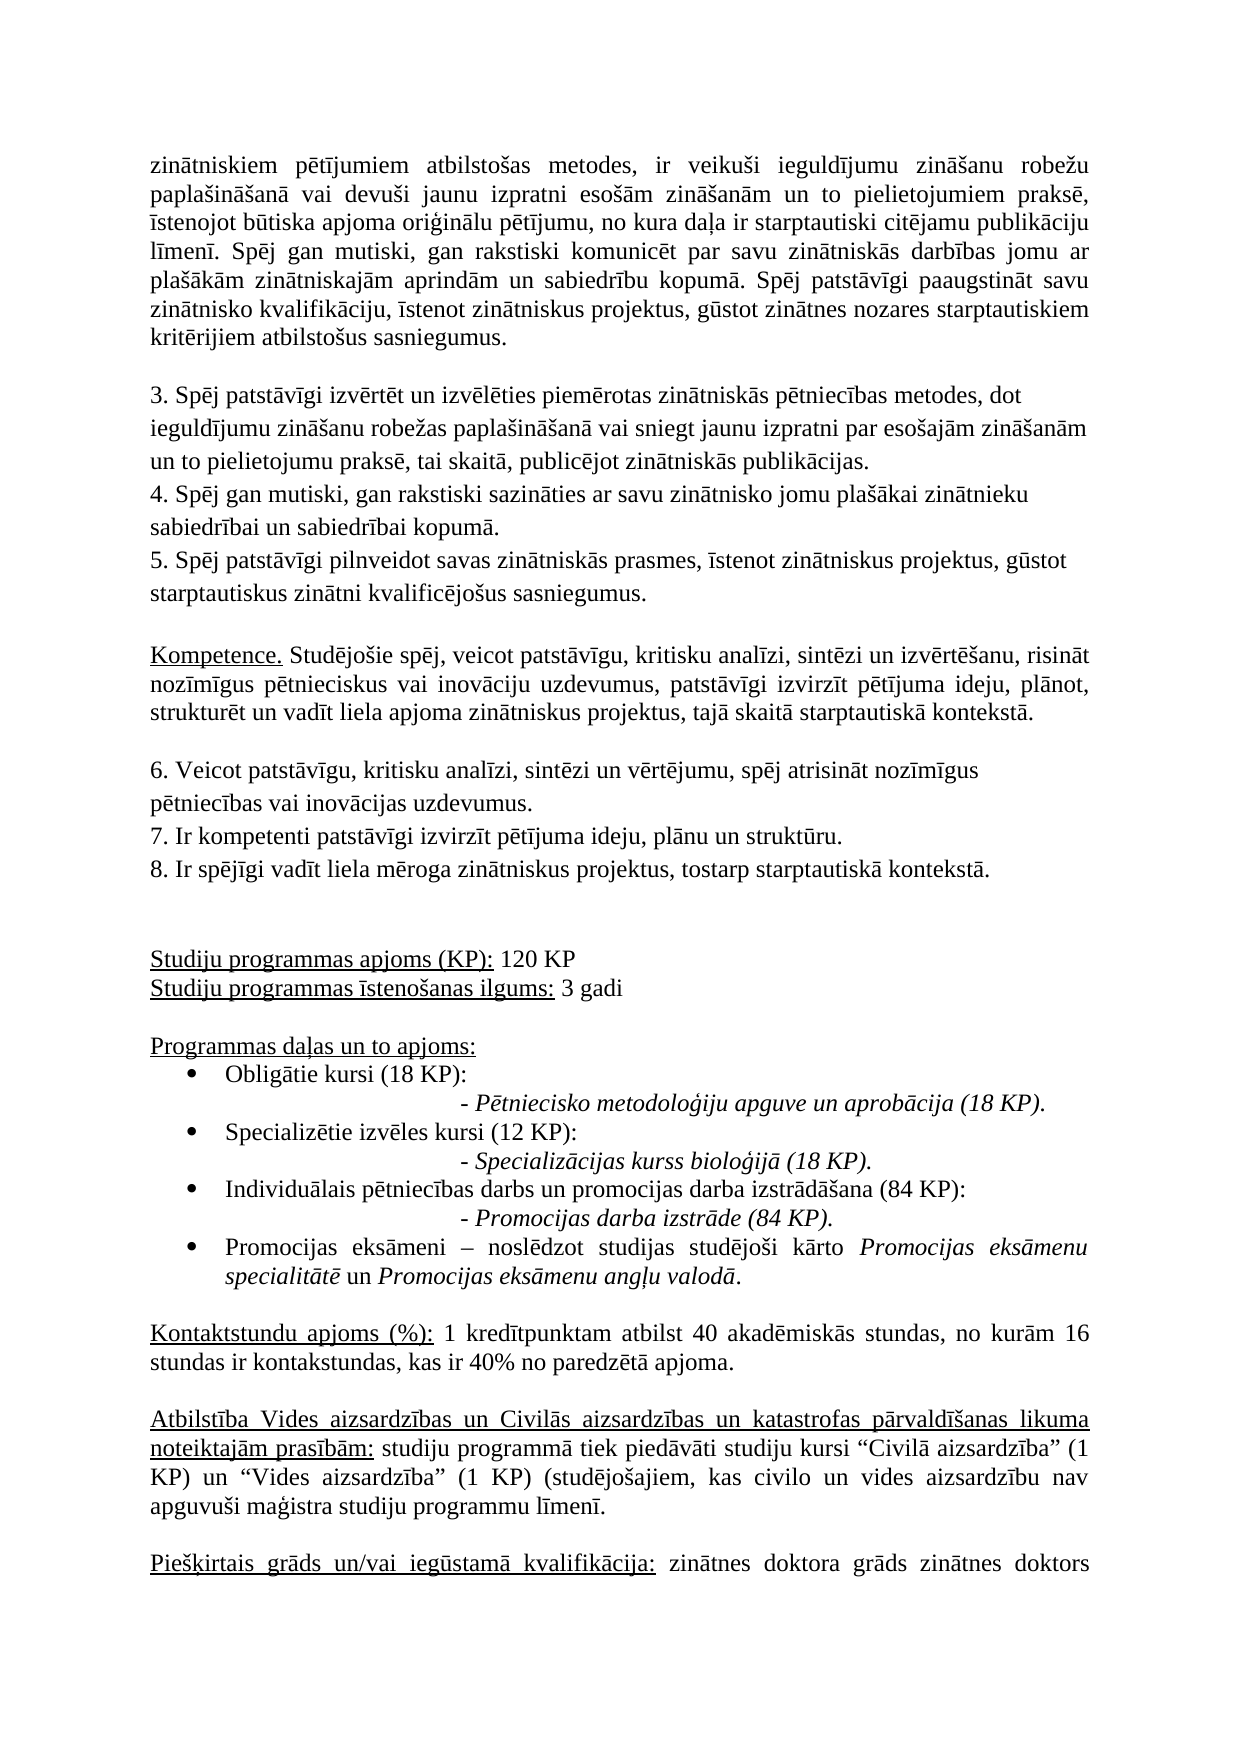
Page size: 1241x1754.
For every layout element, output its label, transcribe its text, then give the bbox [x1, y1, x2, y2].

list Specializācijas kurss bioloģijā (18 KP). [460, 1146, 1090, 1174]
list Promocijas darba izstrāde (84 KP). [460, 1203, 1090, 1232]
text Programmas daļas un to apjoms: [150, 1031, 1090, 1059]
text 4. Spēj gan mutiski, gan rakstiski sazināties ar savu zinātnisko jomu plašākai zinātnieku sabiedrībai un sabiedrībai kopumā. [150, 479, 1090, 541]
list Pētniecisko metodoloģiju apguve un aprobācija (18 KP). [460, 1088, 1090, 1117]
text 5. Spēj patstāvīgi pilnveidot savas zinātniskās prasmes, īstenot zinātniskus projektus, gūstot starptautiskus zinātni kvalificējošus sasniegumus. [150, 545, 1090, 607]
list Individuālais pētniecības darbs un promocijas darba izstrādāšana (84 KP): [187, 1174, 1090, 1203]
text 7. Ir kompetenti patstāvīgi izvirzīt pētījuma ideju, plānu un struktūru. [150, 821, 1090, 850]
list Specializētie izvēles kursi (12 KP): [187, 1117, 1090, 1146]
text Studiju programmas īstenošanas ilgums: 3 gadi [150, 973, 1090, 1002]
list Promocijas eksāmeni – noslēdzot studijas studējoši kārto Promocijas eksāmenu specialitātē un Promocijas eksāmenu angļu valodā. [187, 1232, 1090, 1289]
text 3. Spēj patstāvīgi izvērtēt un izvēlēties piemērotas zinātniskās pētniecības metodes, dot ieguldījumu zināšanu robežas paplašināšanā vai sniegt jaunu izpratni par esošajām zināšanām un to pielietojumu praksē, tai skaitā, publicējot zinātniskās publikācijas. [150, 380, 1090, 475]
text Kontaktstundu apjoms (%): 1 kredītpunktam atbilst 40 akadēmiskās stundas, no kurām 16 stundas ir kontakstundas, kas ir 40% no paredzētā apjoma. [150, 1318, 1090, 1376]
text 8. Ir spējīgi vadīt liela mēroga zinātniskus projektus, tostarp starptautiskā kontekstā. [150, 854, 1090, 883]
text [150, 1548, 1090, 1577]
text 6. Veicot patstāvīgu, kritisku analīzi, sintēzi un vērtējumu, spēj atrisināt nozīmīgus pētniecības vai inovācijas uzdevumus. [150, 755, 1090, 817]
text Atbilstība Vides aizsardzības un Civilās aizsardzības un katastrofas pārvaldīšanas likuma noteiktajām prasībām: studiju programmā tiek piedāvāti studiju kursi “Civilā aizsardzība” (1 KP) un “Vides aizsardzība” (1 KP) (studējošajiem, kas civilo un vides aizsardzību nav apguvuši maģistra studiju programmu līmenī. [150, 1404, 1090, 1429]
text Studiju programmas apjoms (KP): 120 KP [150, 944, 1090, 973]
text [150, 150, 1090, 351]
text Kompetence. Studējošie spēj, veicot patstāvīgu, kritisku analīzi, sintēzi un izvērtēšanu, risināt nozīmīgus pētnieciskus vai inovāciju uzdevumus, patstāvīgi izvirzīt pētījuma ideju, plānot, strukturēt un vadīt liela apjoma zinātniskus projektus, tajā skaitā starptautiskā kontekstā. [150, 640, 1090, 726]
text Atbilstība Vides aizsardzības un Civilās aizsardzības un katastrofas pārvaldīšanas likuma noteiktajām prasībām: studiju programmā tiek piedāvāti studiju kursi “Civilā aizsardzība” (1 KP) un “Vides aizsardzība” (1 KP) (studējošajiem, kas civilo un vides aizsardzību nav apguvuši maģistra studiju programmu līmenī. [150, 1431, 1090, 1519]
list Obligātie kursi (18 KP): [187, 1059, 1090, 1088]
